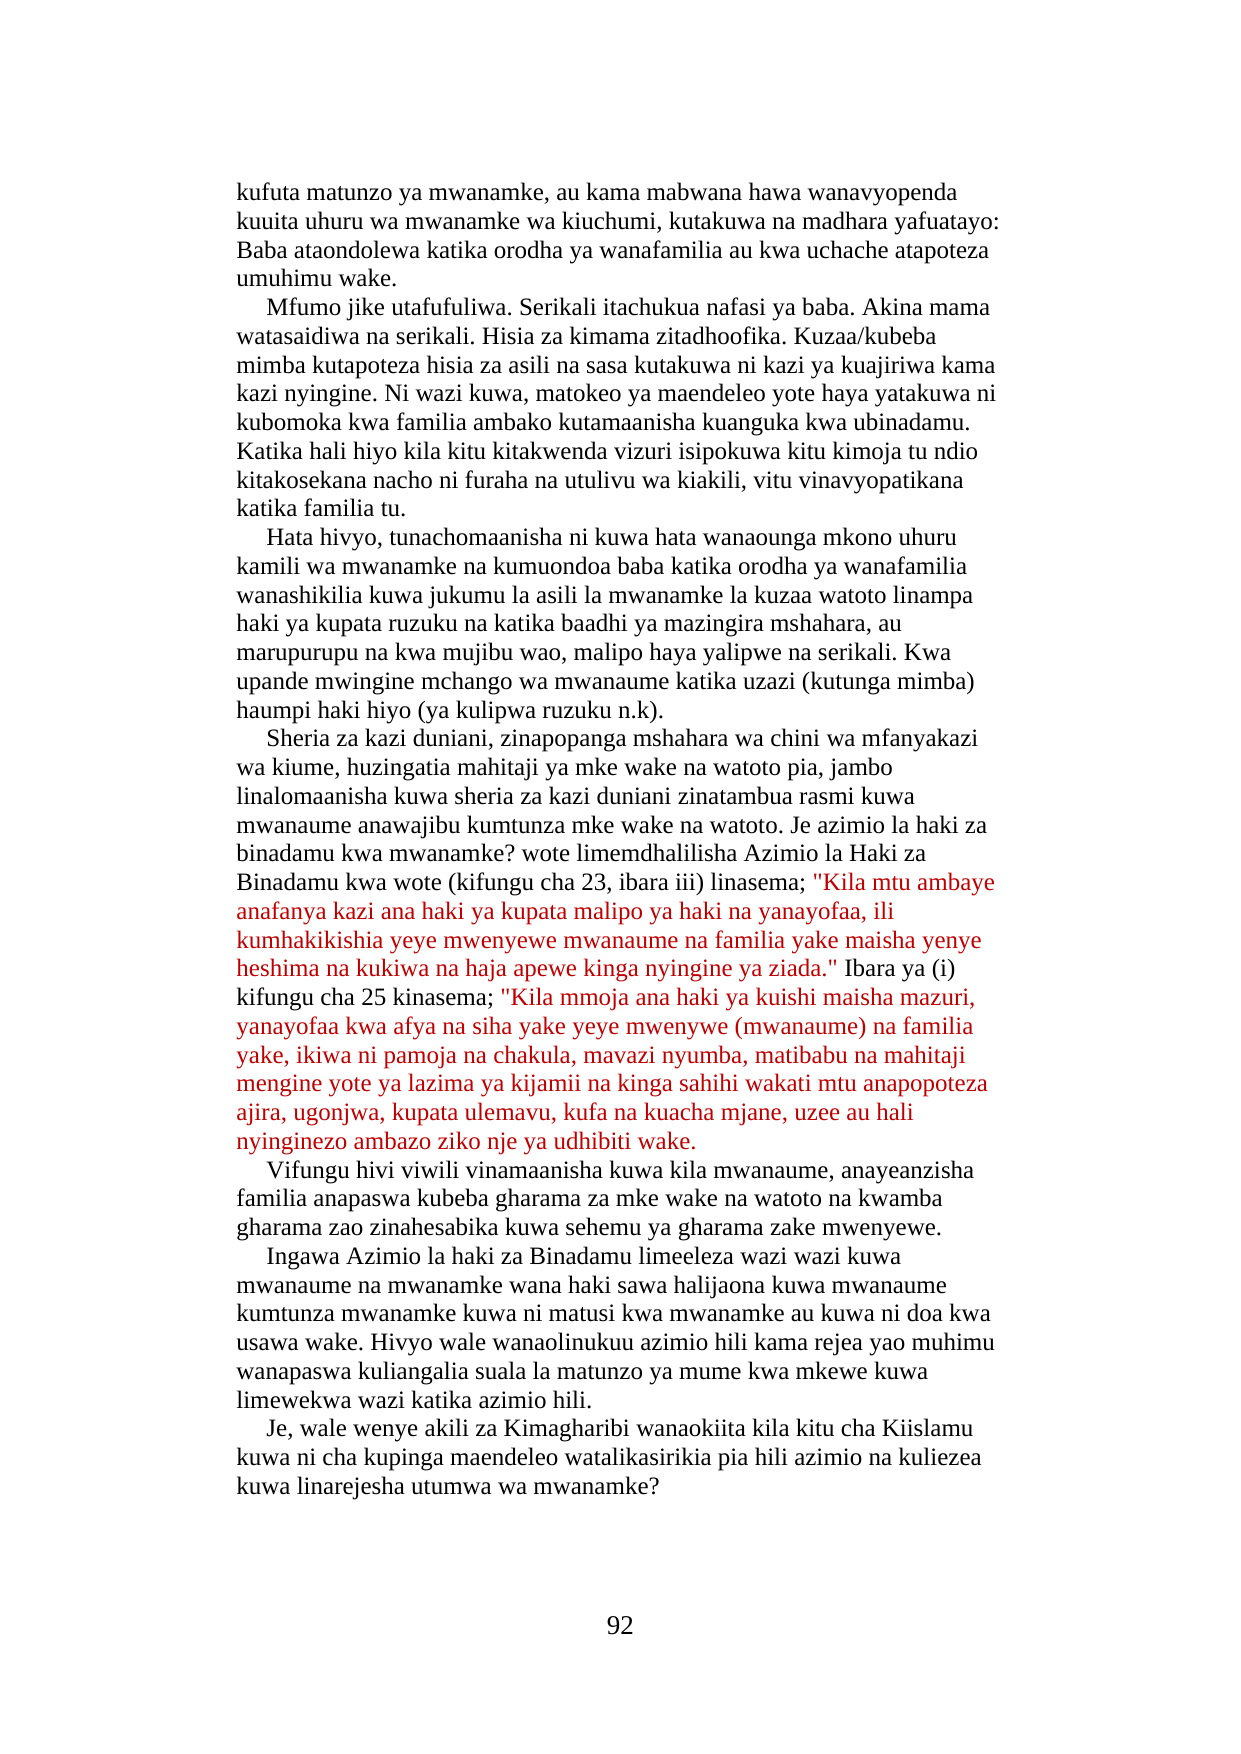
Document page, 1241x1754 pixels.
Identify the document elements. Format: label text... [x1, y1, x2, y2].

text Mfumo jike utafufuliwa. Serikali itachukua nafasi ya baba. Akina mama watasaidiwa na serikali. Hisia za kimama zitadhoofika. Kuzaa/kubeba mimba kutapoteza hisia za asili na sasa kutakuwa ni kazi ya kuajiriwa kama kazi nyingine. Ni wazi kuwa, matokeo ya maendeleo yote haya yatakuwa ni kubomoka kwa familia ambako kutamaanisha kuanguka kwa ubinadamu. Katika hali hiyo kila kitu kitakwenda vizuri isipokuwa kitu kimoja tu ndio kitakosekana nacho ni furaha na utulivu wa kiakili, vitu vinavyopatikana katika familia tu. [236, 292, 1004, 522]
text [236, 177, 1004, 292]
text Hata hivyo, tunachomaanisha ni kuwa hata wanaounga mkono uhuru kamili wa mwanamke na kumuondoa baba katika orodha ya wanafamilia wanashikilia kuwa jukumu la asili la mwanamke la kuzaa watoto linampa haki ya kupata ruzuku na katika baadhi ya mazingira mshahara, au marupurupu na kwa mujibu wao, malipo haya yalipwe na serikali. Kwa upande mwingine mchango wa mwanaume katika uzazi (kutunga mimba) haumpi haki hiyo (ya kulipwa ruzuku n.k). [236, 522, 1004, 723]
text Vifungu hivi viwili vinamaanisha kuwa kila mwanaume, anayeanzisha familia anapaswa kubeba gharama za mke wake na watoto na kwamba gharama zao zinahesabika kuwa sehemu ya gharama zake mwenyewe. [236, 1155, 1004, 1241]
text Sheria za kazi duniani, zinapopanga mshahara wa chini wa mfanyakazi wa kiume, huzingatia mahitaji ya mke wake na watoto pia, jambo linalomaanisha kuwa sheria za kazi duniani zinatambua rasmi kuwa mwanaume anawajibu kumtunza mke wake na watoto. Je azimio la haki za binadamu kwa mwanamke? wote limemdhalilisha Azimio la Haki za Binadamu kwa wote (kifungu cha 23, ibara iii) linasema; "Kila mtu ambaye anafanya kazi ana haki ya kupata malipo ya haki na yanayofaa, ili kumhakikishia yeye mwenyewe mwanaume na familia yake maisha yenye heshima na kukiwa na haja apewe kinga nyingine ya ziada." Ibara ya (i) kifungu cha 25 kinasema; "Kila mmoja ana haki ya kuishi maisha mazuri, yanayofaa kwa afya na siha yake yeye mwenywe (mwanaume) na familia yake, ikiwa ni pamoja na chakula, mavazi nyumba, matibabu na mahitaji mengine yote ya lazima ya kijamii na kinga sahihi wakati mtu anapopoteza ajira, ugonjwa, kupata ulemavu, kufa na kuacha mjane, uzee au hali nyinginezo ambazo ziko nje ya udhibiti wake. [236, 723, 1004, 1155]
text Ingawa Azimio la haki za Binadamu limeeleza wazi wazi kuwa mwanaume na mwanamke wana haki sawa halijaona kuwa mwanaume kumtunza mwanamke kuwa ni matusi kwa mwanamke au kuwa ni doa kwa usawa wake. Hivyo wale wanaolinukuu azimio hili kama rejea yao muhimu wanapaswa kuliangalia suala la matunzo ya mume kwa mkewe kuwa limewekwa wazi katika azimio hili. [236, 1241, 1004, 1413]
text Je, wale wenye akili za Kimagharibi wanaokiita kila kitu cha Kiislamu kuwa ni cha kupinga maendeleo watalikasirikia pia hili azimio na kuliezea kuwa linarejesha utumwa wa mwanamke? [236, 1413, 1004, 1500]
